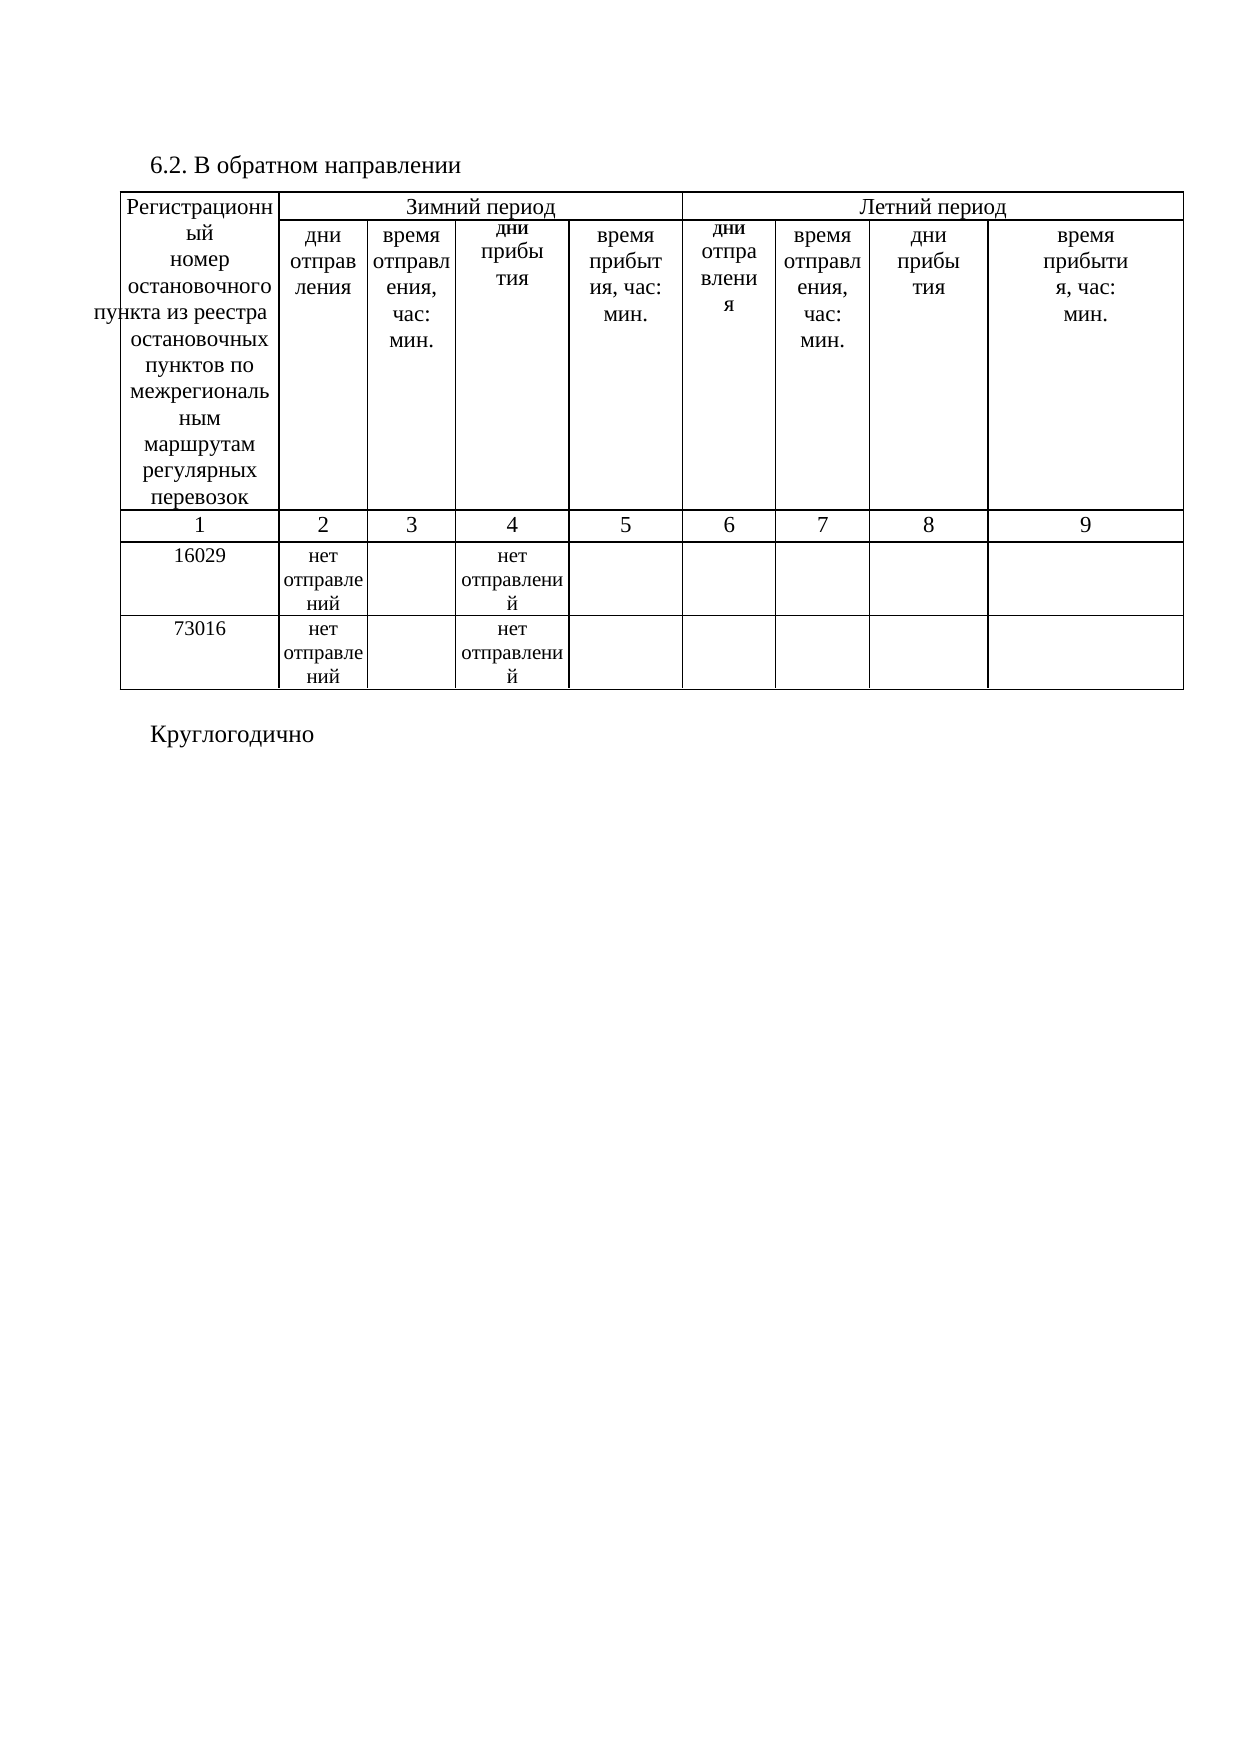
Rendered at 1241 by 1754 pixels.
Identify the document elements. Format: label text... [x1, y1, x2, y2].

table_cell [776, 616, 869, 688]
table_cell 1 [121, 511, 278, 541]
table_cell нет отправлений [280, 616, 367, 688]
table_cell 6 [683, 511, 775, 541]
table_cell 9 [989, 511, 1183, 541]
table_cell 5 [570, 511, 682, 541]
table_cell [776, 543, 869, 615]
table_cell дни отправ ления [280, 221, 367, 509]
table_cell нет отправлений [456, 543, 568, 615]
table_cell 2 [280, 511, 367, 541]
table_cell нет отправлений [280, 543, 367, 615]
table_cell время отправл ения, час: мин. [776, 221, 869, 509]
table_cell [368, 616, 455, 688]
table_cell дни прибы тия [870, 221, 987, 509]
table_cell [570, 616, 682, 688]
table_cell [570, 543, 682, 615]
table_cell [870, 616, 987, 688]
table_cell нет отправлений [456, 616, 568, 688]
text 6.2. В обратном направлении [150, 150, 1090, 179]
table_header Зимний период [280, 193, 682, 219]
table_cell время отправл ения, час: мин. [368, 221, 455, 509]
table_cell 8 [870, 511, 987, 541]
table_cell [683, 543, 775, 615]
table_cell ДНИ прибы тия [456, 221, 568, 509]
table_header Летний период [683, 193, 1183, 219]
table_cell [368, 543, 455, 615]
table_cell ДНИ отпра влени я [683, 221, 775, 509]
table_cell 16029 [121, 543, 278, 615]
text Круглогодично [150, 719, 1090, 747]
table_cell [989, 616, 1183, 688]
table_cell 3 [368, 511, 455, 541]
table_cell [683, 616, 775, 688]
table_cell 7 [776, 511, 869, 541]
table_cell [989, 543, 1183, 615]
table_cell время прибыти я, час: мин. [989, 221, 1183, 509]
table_cell время прибыт ия, час: мин. [570, 221, 682, 509]
table_cell 73016 [121, 616, 278, 688]
table_cell [870, 543, 987, 615]
table_cell 4 [456, 511, 568, 541]
table_header Регистрационный номер остановочного пункта из реестра остановочных пунктов по межрегиональным маршрутам регулярных перевозок [121, 193, 278, 509]
